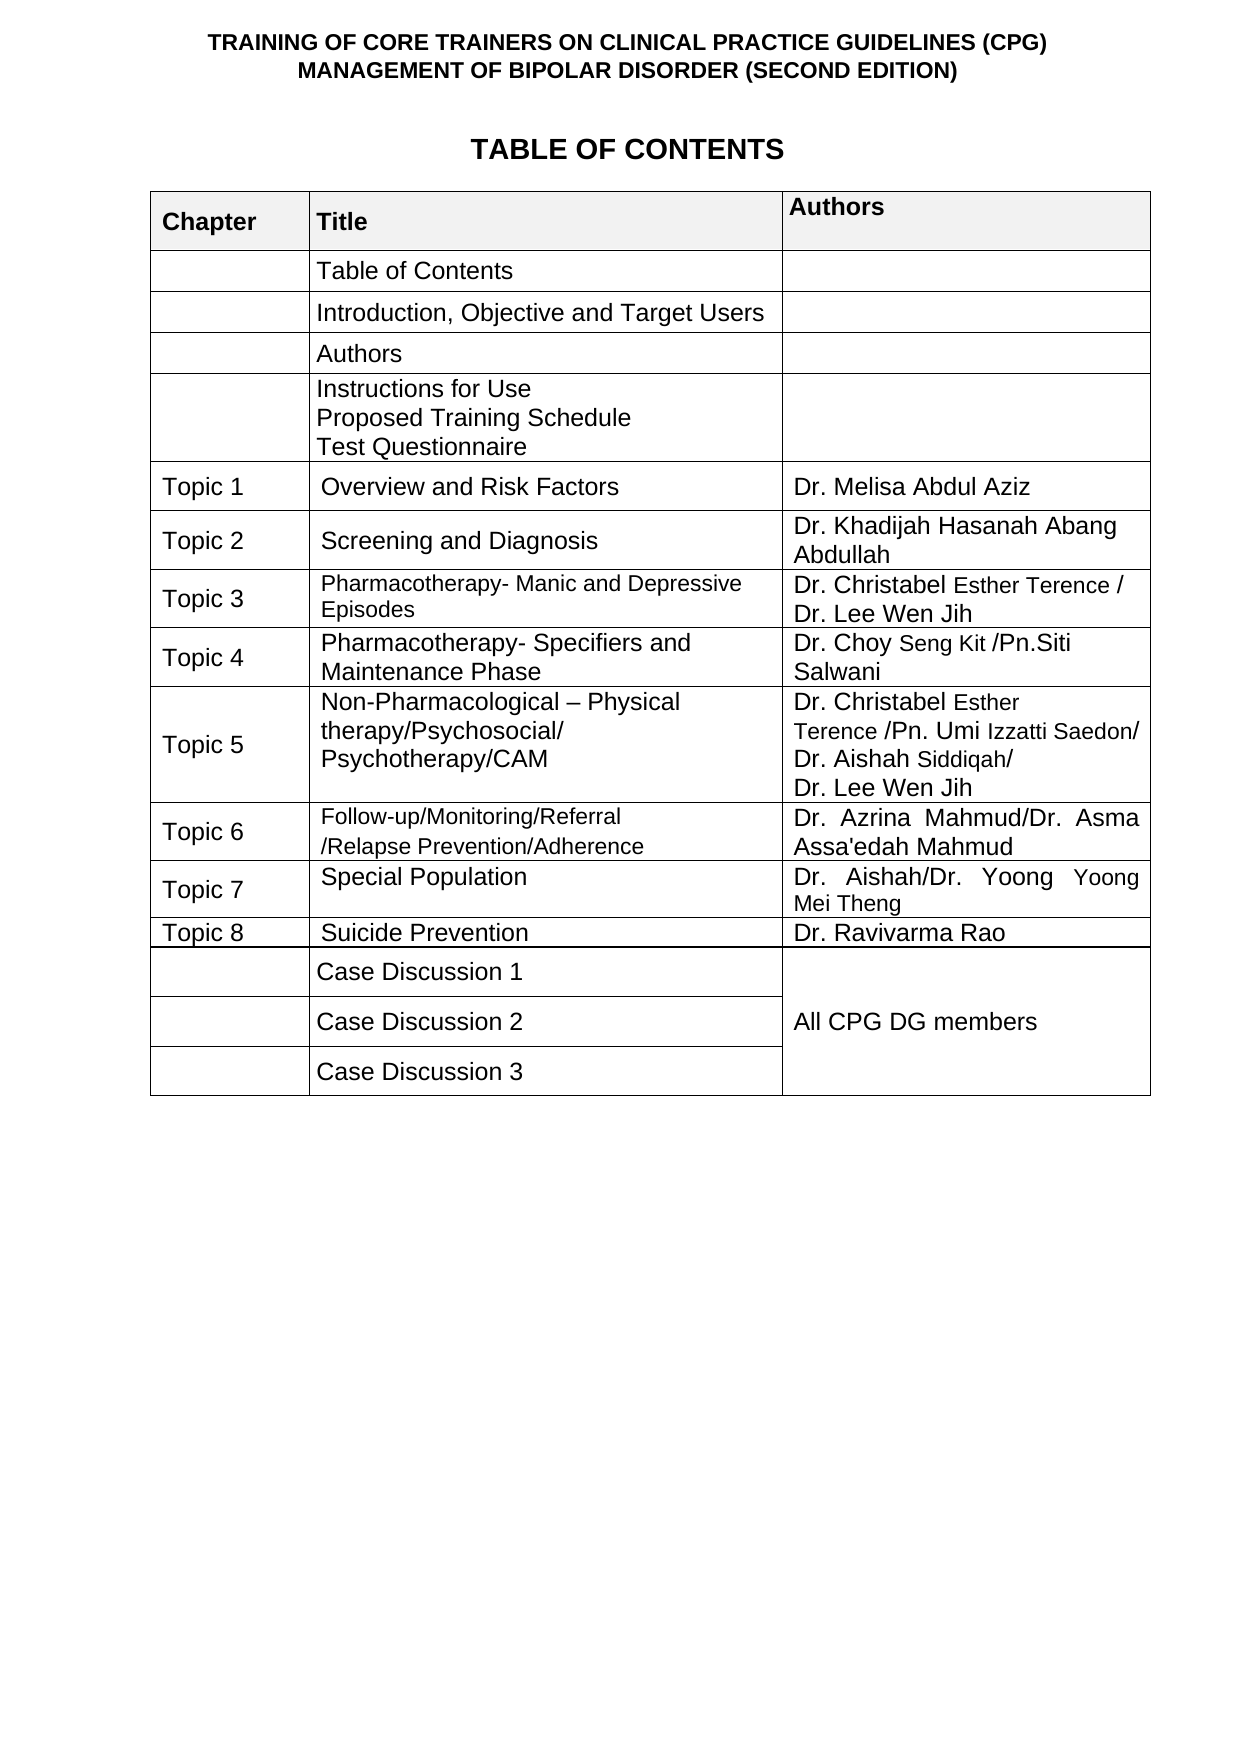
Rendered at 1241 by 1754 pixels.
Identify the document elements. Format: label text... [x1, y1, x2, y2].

table_cell Dr. Khadijah Hasanah Abang Abdullah [783, 511, 1150, 569]
table_cell [151, 333, 309, 373]
table_cell Topic 5 [151, 687, 309, 802]
table_cell Non-Pharmacological – Physical therapy/Psychosocial/ Psychotherapy/CAM [310, 687, 782, 802]
table_cell Topic 2 [151, 511, 309, 569]
table_cell [783, 251, 1150, 291]
table_cell Topic 3 [151, 570, 309, 627]
table_cell Dr. Choy Seng Kit /Pn.Siti Salwani [783, 628, 1150, 686]
table_cell Authors [310, 333, 782, 373]
table_cell All CPG DG members [783, 948, 1150, 1095]
table_cell [151, 948, 309, 996]
table_cell Pharmacotherapy- Specifiers and Maintenance Phase [310, 628, 782, 686]
table_cell Topic 6 [151, 803, 309, 860]
table_cell Suicide Prevention [310, 918, 782, 946]
table_cell Dr. Melisa Abdul Aziz [783, 462, 1150, 510]
table_cell [783, 333, 1150, 373]
table_cell [151, 251, 309, 291]
table_cell Overview and Risk Factors [310, 462, 782, 510]
table_cell Dr. Christabel Esther Terence / Dr. Lee Wen Jih [783, 570, 1150, 627]
table_cell Pharmacotherapy- Manic and Depressive Episodes [310, 570, 782, 627]
table_cell Topic 4 [151, 628, 309, 686]
table_cell Topic 7 [151, 861, 309, 917]
table_header Chapter [151, 192, 309, 249]
table_cell Topic 8 [151, 918, 309, 946]
table_cell [151, 374, 309, 461]
table_cell Dr. Christabel Esther Terence /Pn. Umi Izzatti Saedon/ Dr. Aishah Siddiqah/ Dr. Lee Wen Jih [783, 687, 1150, 802]
table_cell [151, 1047, 309, 1095]
table_cell Special Population [310, 861, 782, 917]
table_cell [783, 374, 1150, 461]
table_cell Case Discussion 1 [310, 948, 782, 996]
table_cell Table of Contents [310, 251, 782, 291]
table_cell Dr. Azrina Mahmud/Dr. Asma Assa'edah Mahmud [783, 803, 1150, 860]
table_cell Topic 1 [151, 462, 309, 510]
table_cell [783, 292, 1150, 332]
table_cell Screening and Diagnosis [310, 511, 782, 569]
table_cell Case Discussion 2 [310, 997, 782, 1046]
table_header Title [310, 192, 782, 249]
table_cell Dr. Aishah/Dr. Yoong Yoong Mei Theng [783, 861, 1150, 917]
table_cell Follow-up/Monitoring/Referral /Relapse Prevention/Adherence [310, 803, 782, 860]
table_cell Case Discussion 3 [310, 1047, 782, 1095]
table_cell Dr. Ravivarma Rao [783, 918, 1150, 946]
table_header Authors [783, 192, 1150, 249]
table_cell [151, 292, 309, 332]
table_cell Instructions for Use Proposed Training Schedule Test Questionnaire [310, 374, 782, 461]
table_cell [151, 997, 309, 1046]
text TABLE OF CONTENTS [150, 132, 1105, 165]
table_cell Introduction, Objective and Target Users [310, 292, 782, 332]
